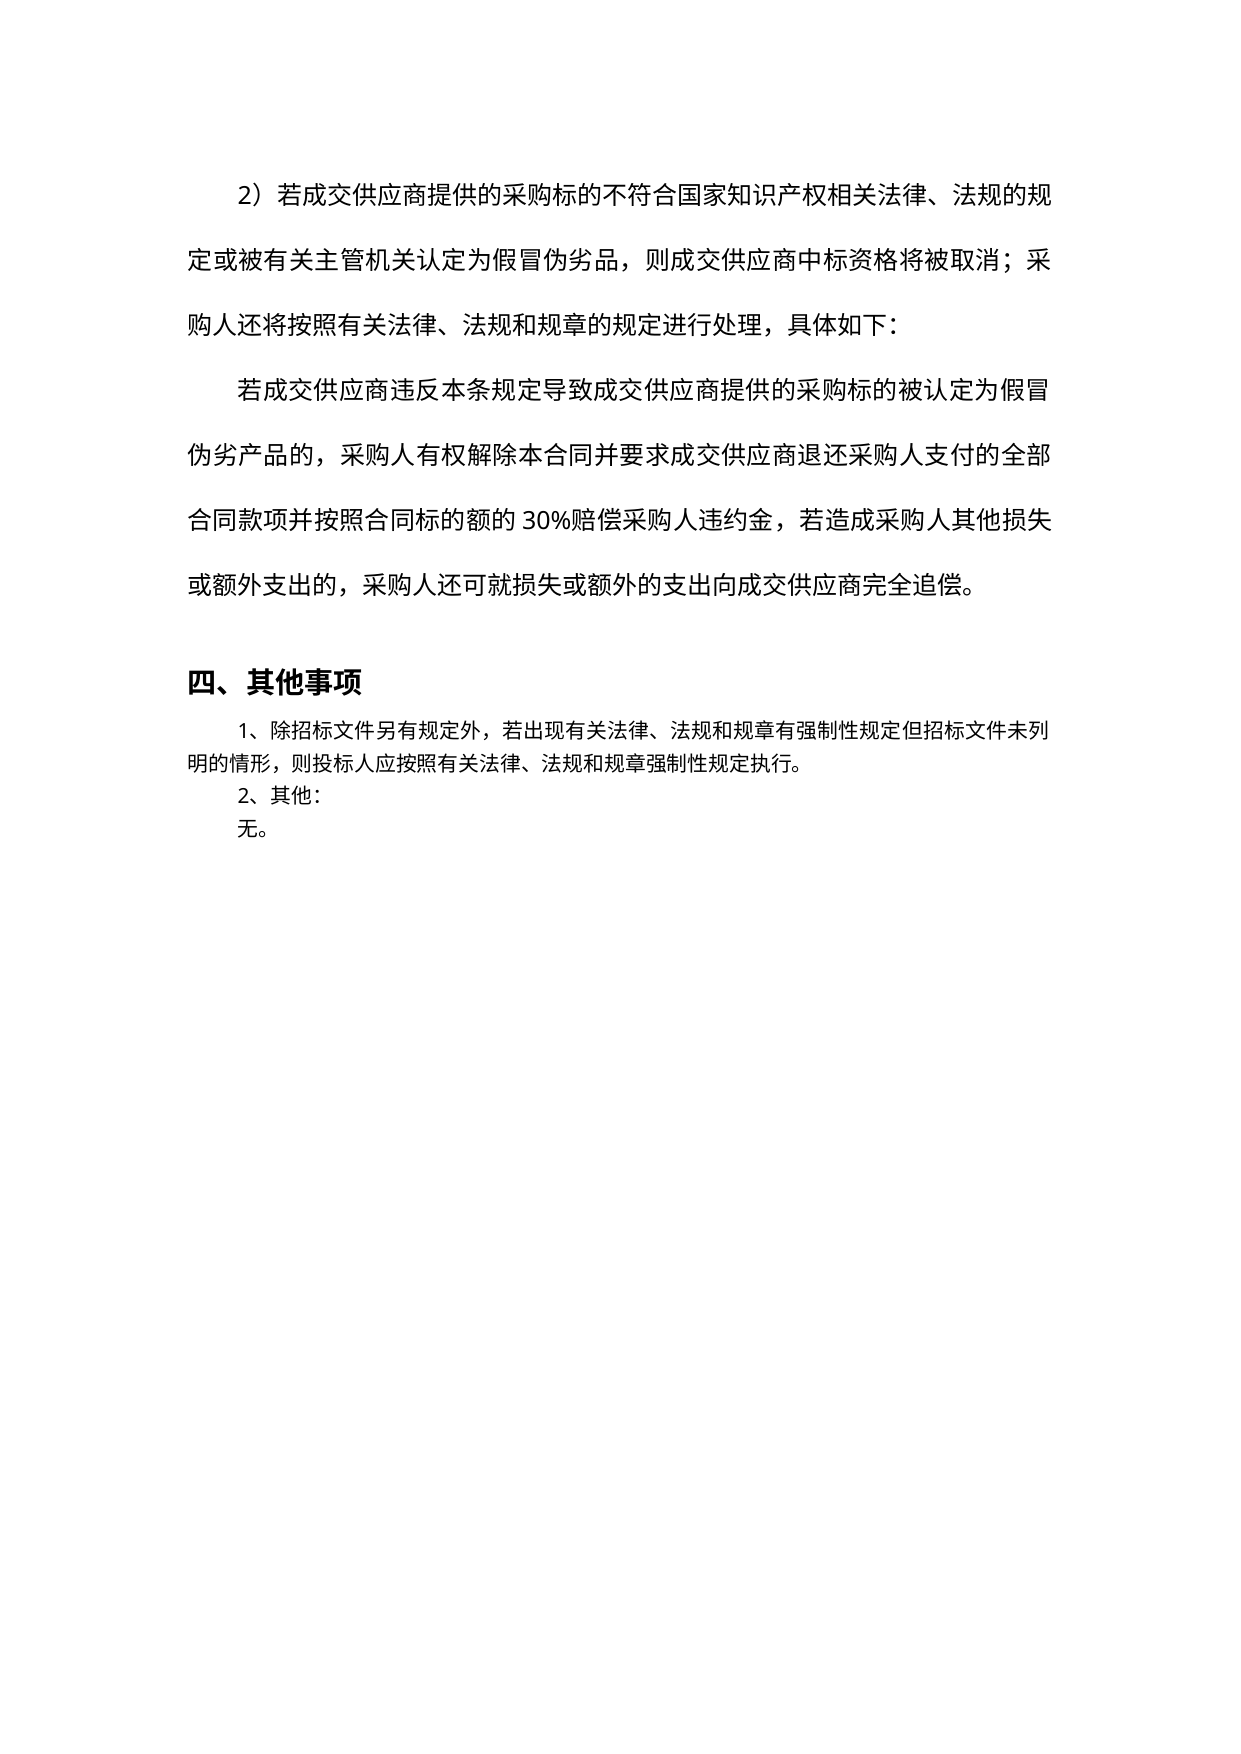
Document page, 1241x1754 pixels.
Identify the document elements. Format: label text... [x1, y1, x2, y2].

text 若成交供应商违反本条规定导致成交供应商提供的采购标的被认定为假冒伪劣产品的，采购人有权解除本合同并要求成交供应商退还采购人支付的全部合同款项并按照合同标的额的30%赔偿采购人违约金，若造成采购人其他损失或额外支出的，采购人还可就损失或额外的支出向成交供应商完全追偿。 [187, 357, 1053, 617]
text 无。 [187, 812, 1053, 844]
text 2、其他： [187, 779, 1053, 812]
text 四、其他事项 [187, 649, 1053, 714]
text 2）若成交供应商提供的采购标的不符合国家知识产权相关法律、法规的规定或被有关主管机关认定为假冒伪劣品，则成交供应商中标资格将被取消；采购人还将按照有关法律、法规和规章的规定进行处理，具体如下： [187, 162, 1053, 357]
text 1、除招标文件另有规定外，若出现有关法律、法规和规章有强制性规定但招标文件未列明的情形，则投标人应按照有关法律、法规和规章强制性规定执行。 [187, 714, 1053, 779]
